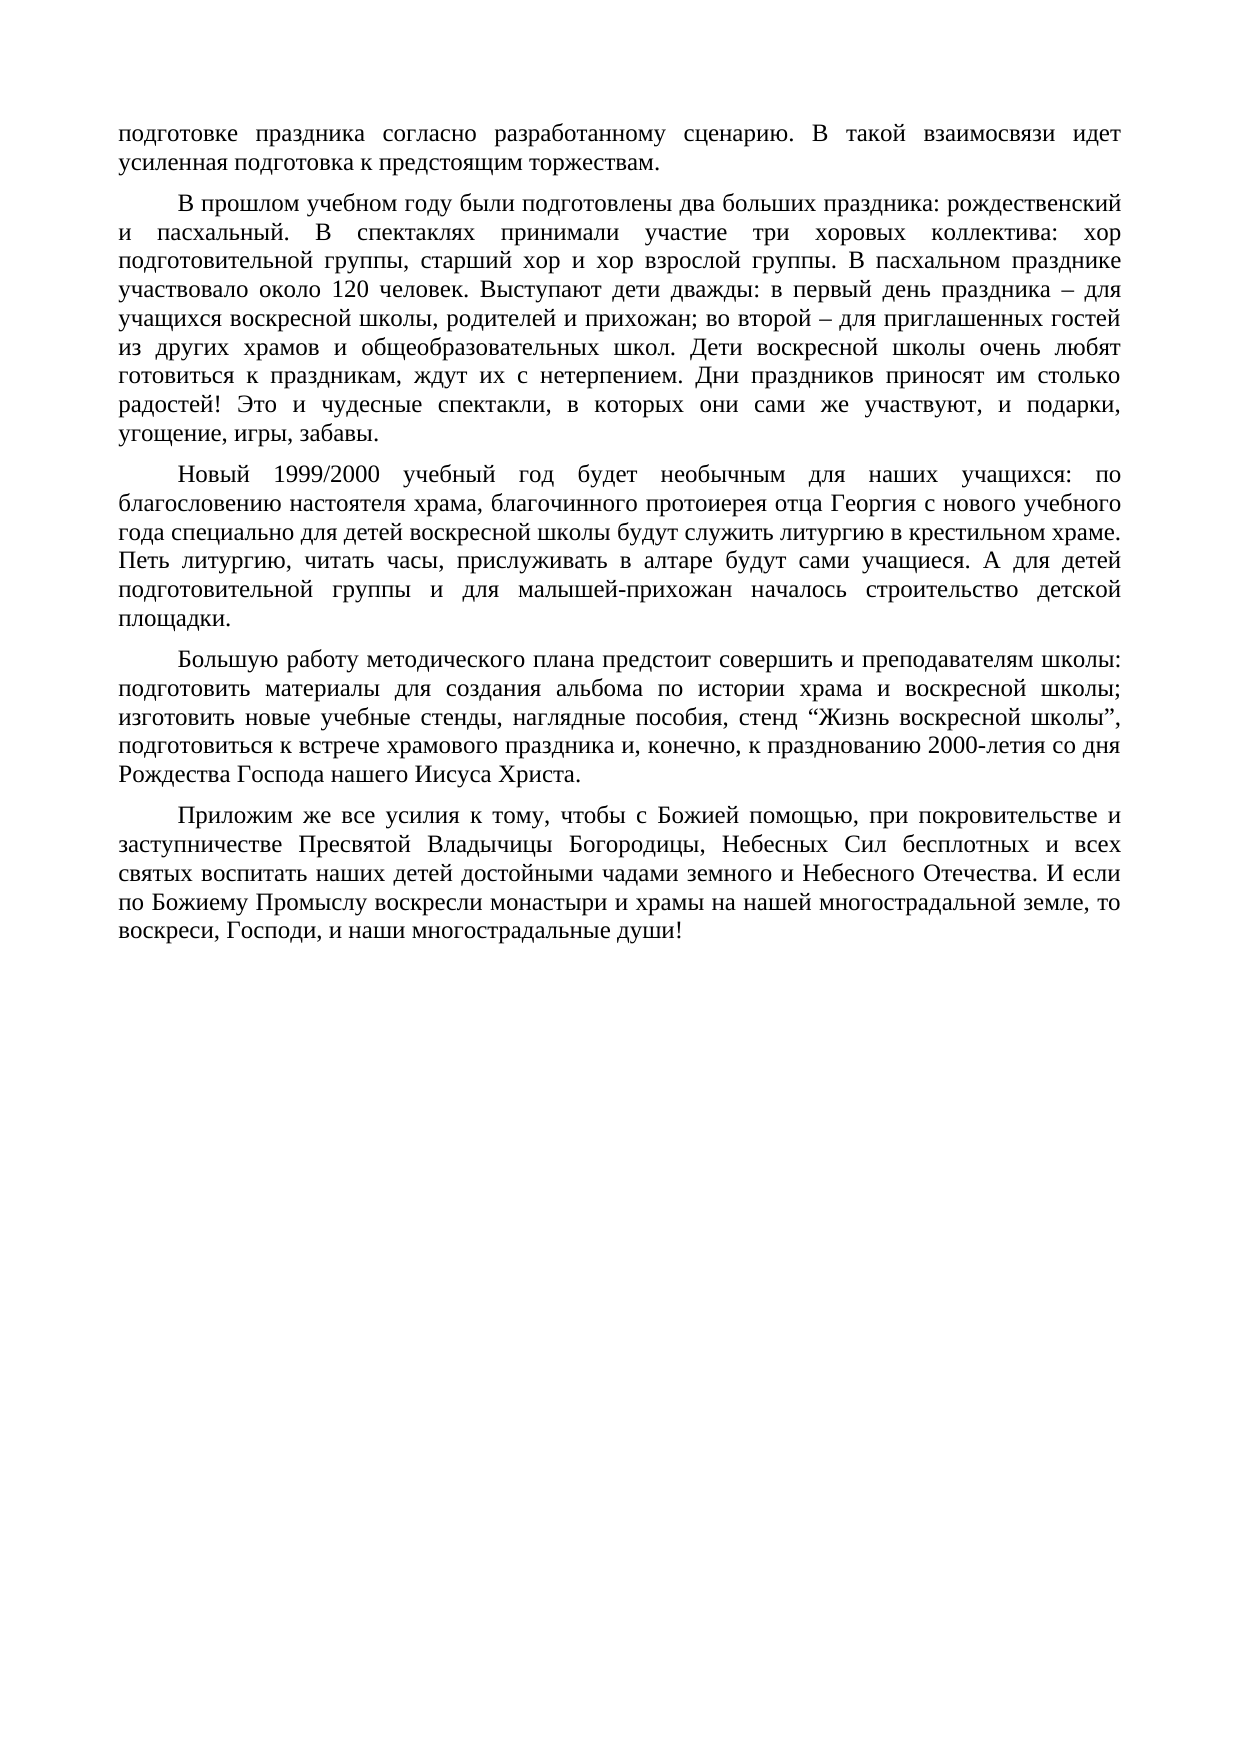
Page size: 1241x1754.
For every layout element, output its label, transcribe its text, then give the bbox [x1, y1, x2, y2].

text Приложим же все усилия к тому, чтобы с Божией помощью, при покровительстве и заступничестве Пресвятой Владычицы Богородицы, Небесных Сил бесплотных и всех святых воспитать наших детей достойными чадами земного и Небесного Отечества. И если по Божиему Промыслу воскресли монастыри и храмы на нашей многострадальной земле, то воскреси, Господи, и наши многострадальные души! [118, 801, 1122, 944]
text В прошлом учебном году были подготовлены два больших праздника: рождественский и пасхальный. В спектаклях принимали участие три хоровых коллектива: хор подготовительной группы, старший хор и хор взрослой группы. В пасхальном празднике участвовало около 120 человек. Выступают дети дважды: в первый день праздника – для учащихся воскресной школы, родителей и прихожан; во второй – для приглашенных гостей из других храмов и общеобразовательных школ. Дети воскресной школы очень любят готовиться к праздникам, ждут их с нетерпением. Дни праздников приносят им столько радостей! Это и чудесные спектакли, в которых они сами же участвуют, и подарки, угощение, игры, забавы. [118, 188, 1122, 447]
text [118, 118, 1122, 176]
text Новый 1999/2000 учебный год будет необычным для наших учащихся: по благословению настоятеля храма, благочинного протоиерея отца Георгия с нового учебного года специально для детей воскресной школы будут служить литургию в крестильном храме. Петь литургию, читать часы, прислуживать в алтаре будут сами учащиеся. А для детей подготовительной группы и для малышей-прихожан началось строительство детской площадки. [118, 459, 1122, 632]
text Большую работу методического плана предстоит совершить и преподавателям школы: подготовить материалы для создания альбома по истории храма и воскресной школы; изготовить новые учебные стенды, наглядные пособия, стенд “Жизнь воскресной школы”, подготовиться к встрече храмового праздника и, конечно, к празднованию 2000-летия со дня Рождества Господа нашего Иисуса Христа. [118, 644, 1122, 788]
